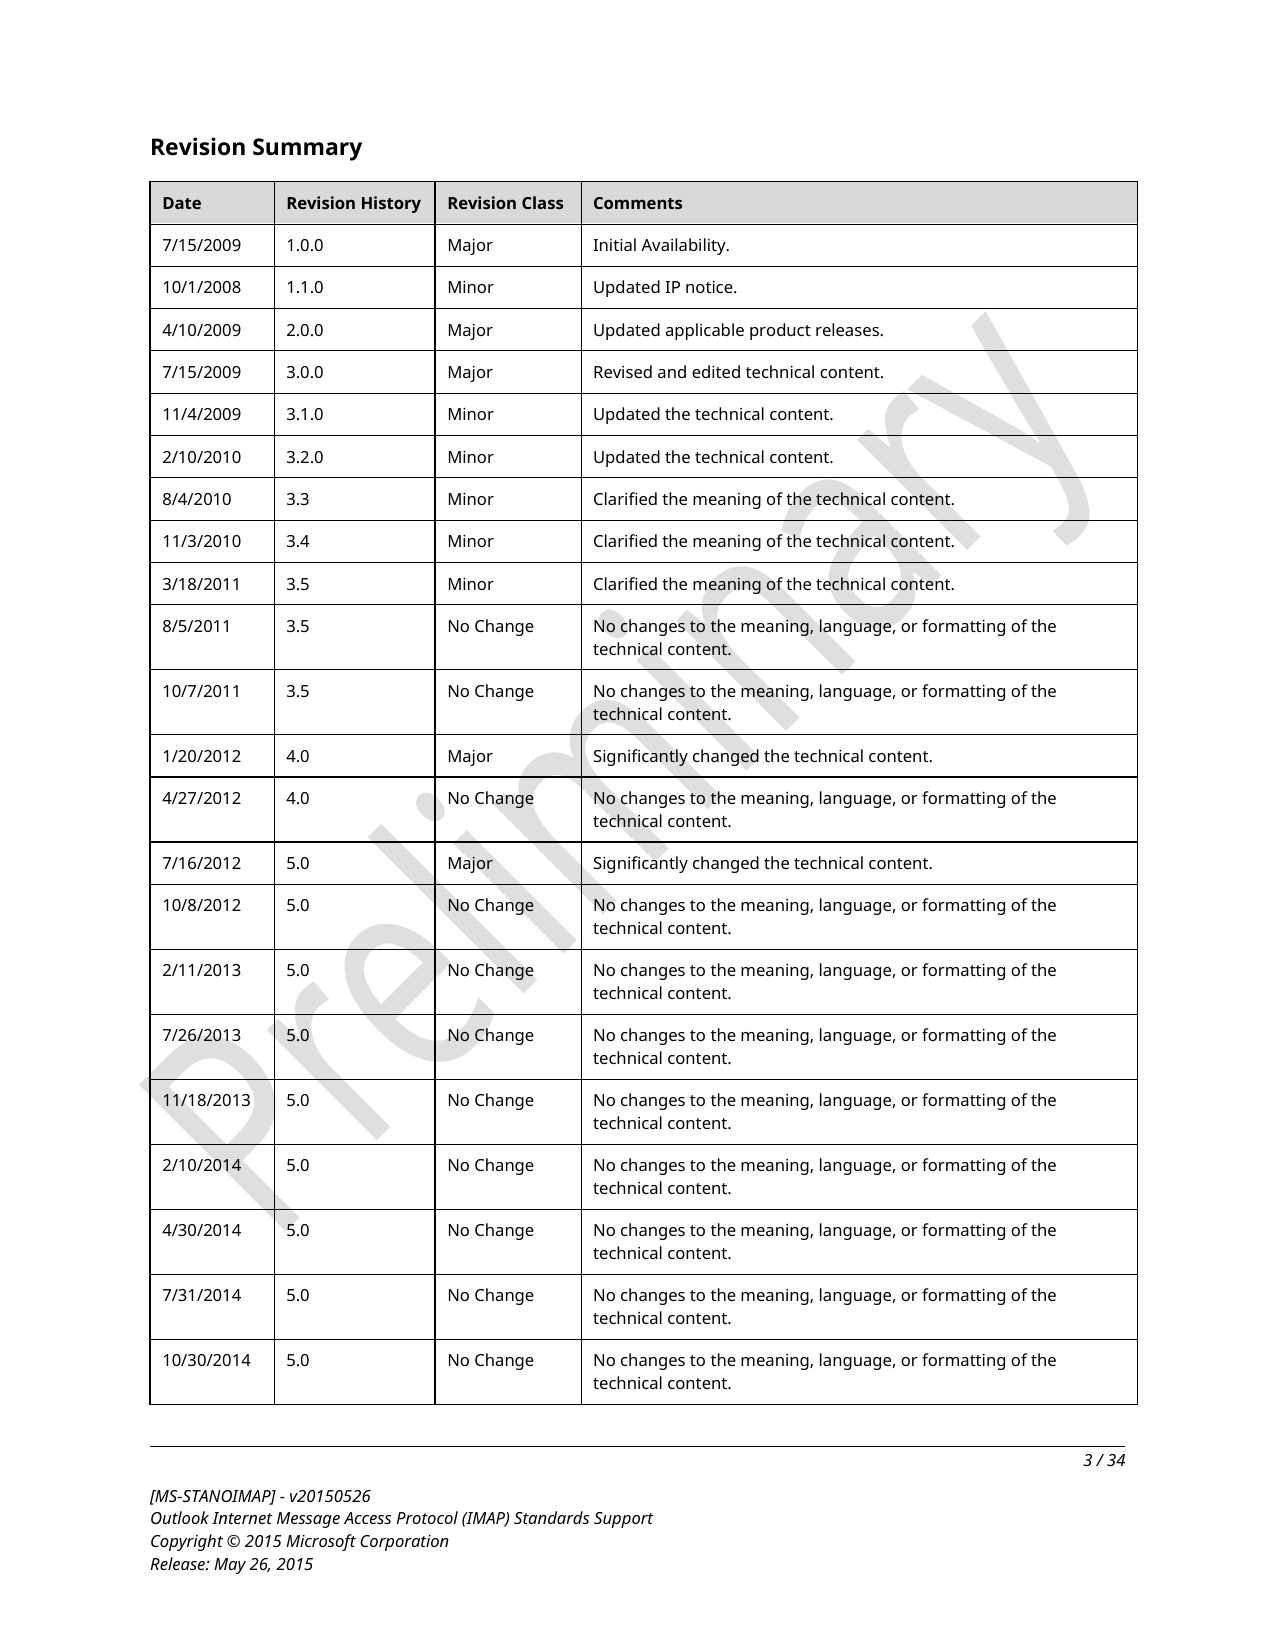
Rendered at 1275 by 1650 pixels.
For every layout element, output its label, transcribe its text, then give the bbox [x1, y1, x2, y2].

table_cell 1.0.0 [275, 225, 434, 266]
table_cell No Change [436, 1210, 581, 1274]
table_cell Revised and edited technical content. [582, 351, 1137, 393]
table_cell 10/30/2014 [151, 1340, 274, 1404]
table_cell Clarified the meaning of the technical content. [582, 478, 1137, 519]
table_cell Updated IP notice. [582, 267, 1137, 308]
table_cell 5.0 [275, 885, 434, 949]
table_cell 3.2.0 [275, 436, 434, 477]
table_cell 1/20/2012 [151, 735, 274, 776]
table_cell No changes to the meaning, language, or formatting of the technical content. [582, 670, 1137, 734]
table_cell No Change [436, 778, 581, 841]
table_cell 11/3/2010 [151, 521, 274, 562]
table_cell No changes to the meaning, language, or formatting of the technical content. [582, 950, 1137, 1014]
table_cell No changes to the meaning, language, or formatting of the technical content. [582, 1210, 1137, 1274]
table_cell 5.0 [275, 843, 434, 884]
table_cell 3/18/2011 [151, 563, 274, 604]
table_header Revision Class [436, 182, 581, 223]
table_cell No changes to the meaning, language, or formatting of the technical content. [582, 885, 1137, 949]
table_cell No changes to the meaning, language, or formatting of the technical content. [582, 1015, 1137, 1079]
table_cell 3.3 [275, 478, 434, 519]
table_cell No Change [436, 605, 581, 669]
table_cell 3.5 [275, 605, 434, 669]
table_cell 5.0 [275, 1080, 434, 1144]
table_cell Minor [436, 521, 581, 562]
table_cell Updated applicable product releases. [582, 309, 1137, 350]
table_cell 4/30/2014 [151, 1210, 274, 1274]
table_cell No changes to the meaning, language, or formatting of the technical content. [582, 1145, 1137, 1209]
table_cell 8/5/2011 [151, 605, 274, 669]
table_cell No changes to the meaning, language, or formatting of the technical content. [582, 1275, 1137, 1339]
table_cell 3.5 [275, 670, 434, 734]
table_cell No Change [436, 1015, 581, 1079]
table_cell Minor [436, 267, 581, 308]
table_cell 4/27/2012 [151, 778, 274, 841]
table_cell No Change [436, 1340, 581, 1404]
table_cell 10/8/2012 [151, 885, 274, 949]
table_cell 10/1/2008 [151, 267, 274, 308]
table_header Date [151, 182, 274, 223]
table_cell 11/18/2013 [151, 1080, 274, 1144]
table_cell 3.5 [275, 563, 434, 604]
table_cell 5.0 [275, 1145, 434, 1209]
table_header Comments [582, 182, 1137, 223]
table_cell No Change [436, 1080, 581, 1144]
table_cell Minor [436, 563, 581, 604]
table_cell 5.0 [275, 1340, 434, 1404]
table_cell Clarified the meaning of the technical content. [582, 521, 1137, 562]
table_cell 2/10/2014 [151, 1145, 274, 1209]
table_cell 7/15/2009 [151, 225, 274, 266]
table_cell No Change [436, 670, 581, 734]
table_cell 7/15/2009 [151, 351, 274, 393]
table_cell 5.0 [275, 1015, 434, 1079]
table_cell 11/4/2009 [151, 394, 274, 435]
table_cell No Change [436, 1275, 581, 1339]
table_cell Significantly changed the technical content. [582, 735, 1137, 776]
table_cell Minor [436, 436, 581, 477]
table_header Revision History [275, 182, 434, 223]
table_cell Clarified the meaning of the technical content. [582, 563, 1137, 604]
table_cell No changes to the meaning, language, or formatting of the technical content. [582, 1080, 1137, 1144]
table_cell 10/7/2011 [151, 670, 274, 734]
table_cell 5.0 [275, 1210, 434, 1274]
table_cell 7/26/2013 [151, 1015, 274, 1079]
table_cell 4.0 [275, 778, 434, 841]
table_cell Significantly changed the technical content. [582, 843, 1137, 884]
table_cell Updated the technical content. [582, 394, 1137, 435]
table_cell 2/10/2010 [151, 436, 274, 477]
table_cell 7/16/2012 [151, 843, 274, 884]
table_cell 3.0.0 [275, 351, 434, 393]
table_cell 8/4/2010 [151, 478, 274, 519]
table_cell Major [436, 309, 581, 350]
table_cell Major [436, 225, 581, 266]
table_cell Minor [436, 394, 581, 435]
table_cell Updated the technical content. [582, 436, 1137, 477]
table_cell 3.4 [275, 521, 434, 562]
table_cell 5.0 [275, 1275, 434, 1339]
table_cell 4.0 [275, 735, 434, 776]
table_cell 3.1.0 [275, 394, 434, 435]
table_cell 1.1.0 [275, 267, 434, 308]
table_cell Major [436, 735, 581, 776]
table_cell No changes to the meaning, language, or formatting of the technical content. [582, 1340, 1137, 1404]
table_cell No Change [436, 1145, 581, 1209]
table_cell 2/11/2013 [151, 950, 274, 1014]
table_cell Major [436, 351, 581, 393]
table_cell No Change [436, 950, 581, 1014]
table_cell No changes to the meaning, language, or formatting of the technical content. [582, 778, 1137, 841]
table_cell Minor [436, 478, 581, 519]
table_cell 5.0 [275, 950, 434, 1014]
table_cell 2.0.0 [275, 309, 434, 350]
table_cell No Change [436, 885, 581, 949]
table_cell Initial Availability. [582, 225, 1137, 266]
table_cell 7/31/2014 [151, 1275, 274, 1339]
table_cell No changes to the meaning, language, or formatting of the technical content. [582, 605, 1137, 669]
text Revision Summary [150, 131, 1125, 162]
table_cell 4/10/2009 [151, 309, 274, 350]
table_cell Major [436, 843, 581, 884]
